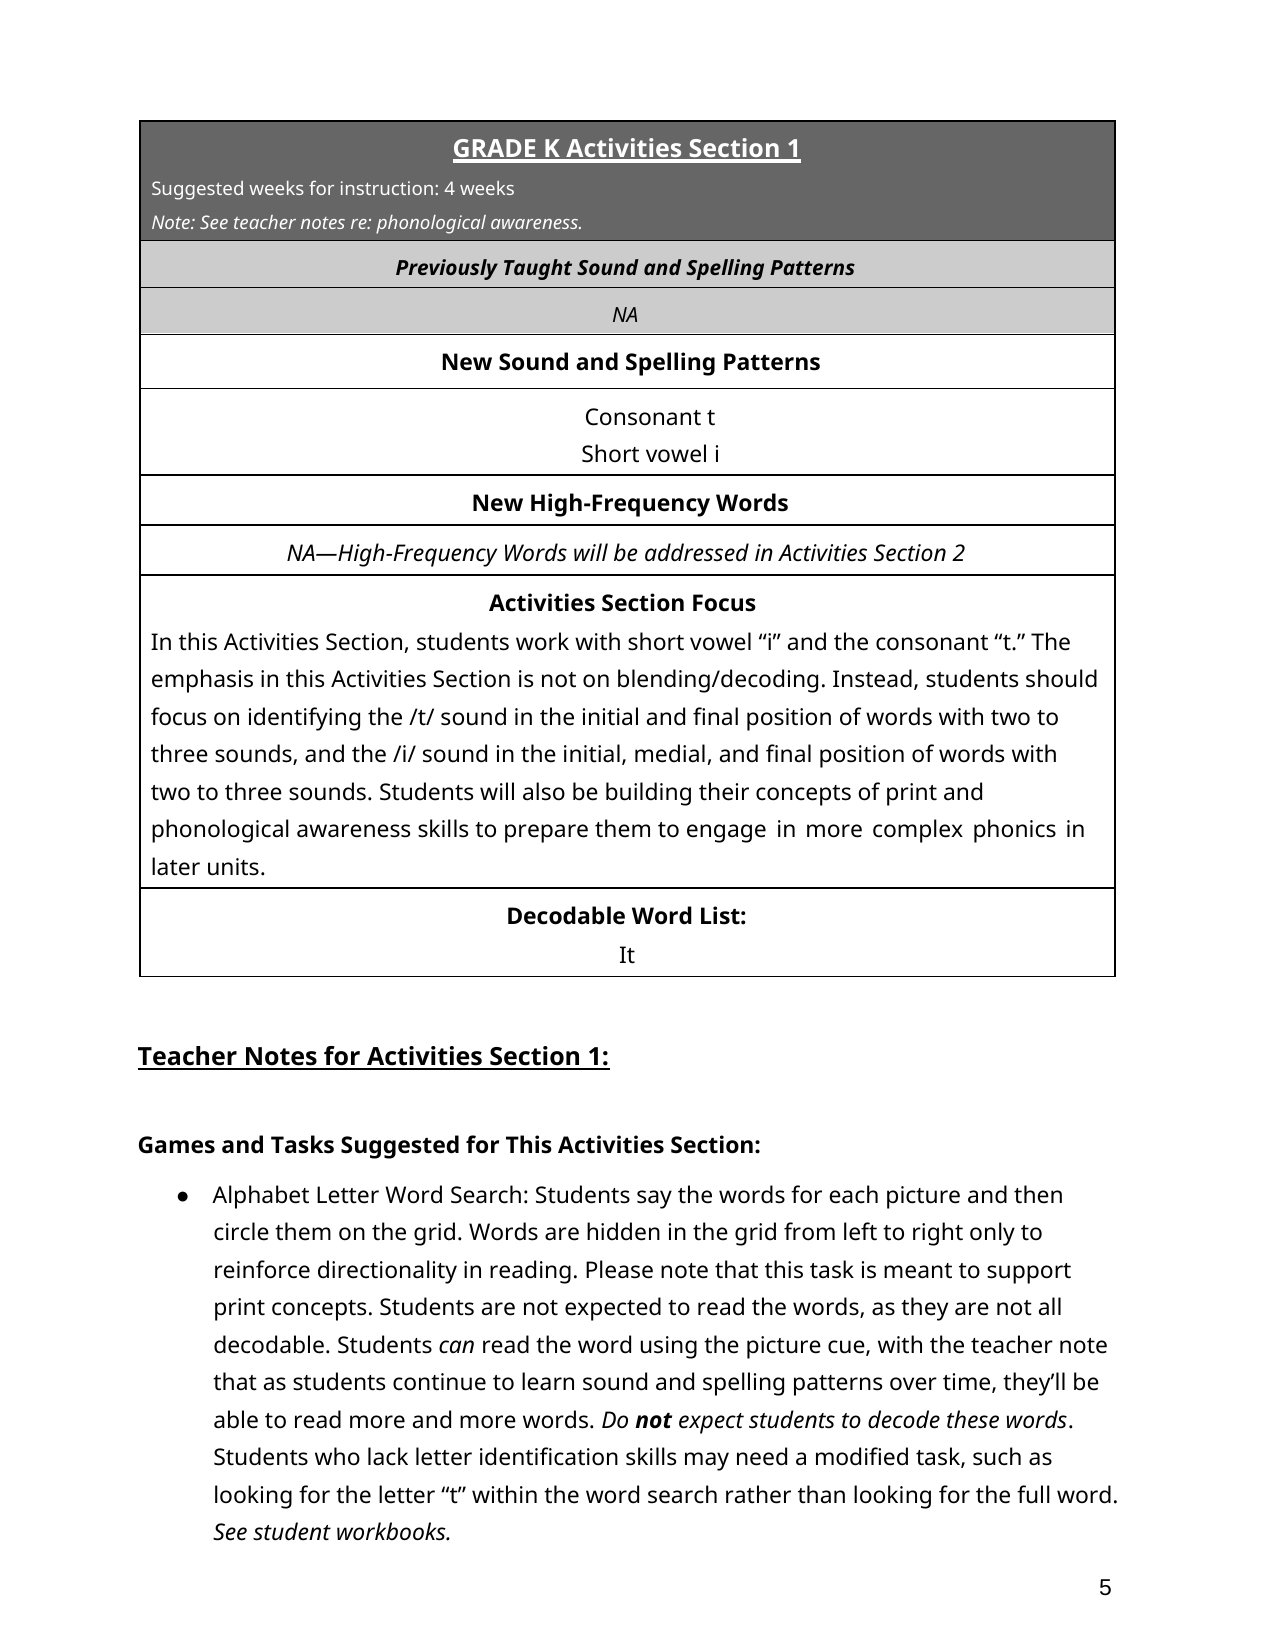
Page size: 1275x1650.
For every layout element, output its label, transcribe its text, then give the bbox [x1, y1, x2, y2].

table_cell Consonant t Short vowel i [141, 389, 1114, 474]
table_cell New High-Frequency Words [141, 476, 1114, 524]
table_cell New Sound and Spelling Patterns [141, 335, 1114, 388]
list Alphabet Letter Word Search: Students say the words for each picture and then circle them on the grid. Words are hidden in the grid from left to right only to reinforce directionality in reading. Please note that this task is meant to support print concepts. Students are not expected to read the words, as they are not all decodable. Students can read the word using the picture cue, with the teacher note that as students continue to learn sound and spelling patterns over time, they’ll be able to read more and more words. Do not expect students to decode these words. Students who lack letter identification skills may need a modified task, such as looking for the letter “t” within the word search rather than looking for the full word. See student workbooks. [176, 1179, 1123, 1547]
table_cell Activities Section Focus In this Activities Section, students work with short vowel “i” and the consonant “t.” The emphasis in this Activities Section is not on blending/decoding. Instead, students should focus on identifying the /t/ sound in the initial and final position of words with two to three sounds, and the /i/ sound in the initial, medial, and final position of words with two to three sounds. Students will also be building their concepts of print and phonological awareness skills to prepare them to engage in more complex phonics in later units. [141, 576, 1114, 887]
table_cell NA [141, 288, 1114, 333]
table_cell Previously Taught Sound and Spelling Patterns [141, 241, 1114, 287]
table_cell Decodable Word List: It [141, 889, 1114, 976]
subtitle Games and Tasks Suggested for This Activities Section: [137, 1129, 1200, 1160]
table_cell NA—High-Frequency Words will be addressed in Activities Section 2 [141, 526, 1114, 574]
table_header GRADE K Activities Section 1 Suggested weeks for instruction: 4 weeks Note: See teacher notes re: phonological awareness. [141, 122, 1114, 240]
subtitle Teacher Notes for Activities Section 1: [137, 1039, 1200, 1073]
